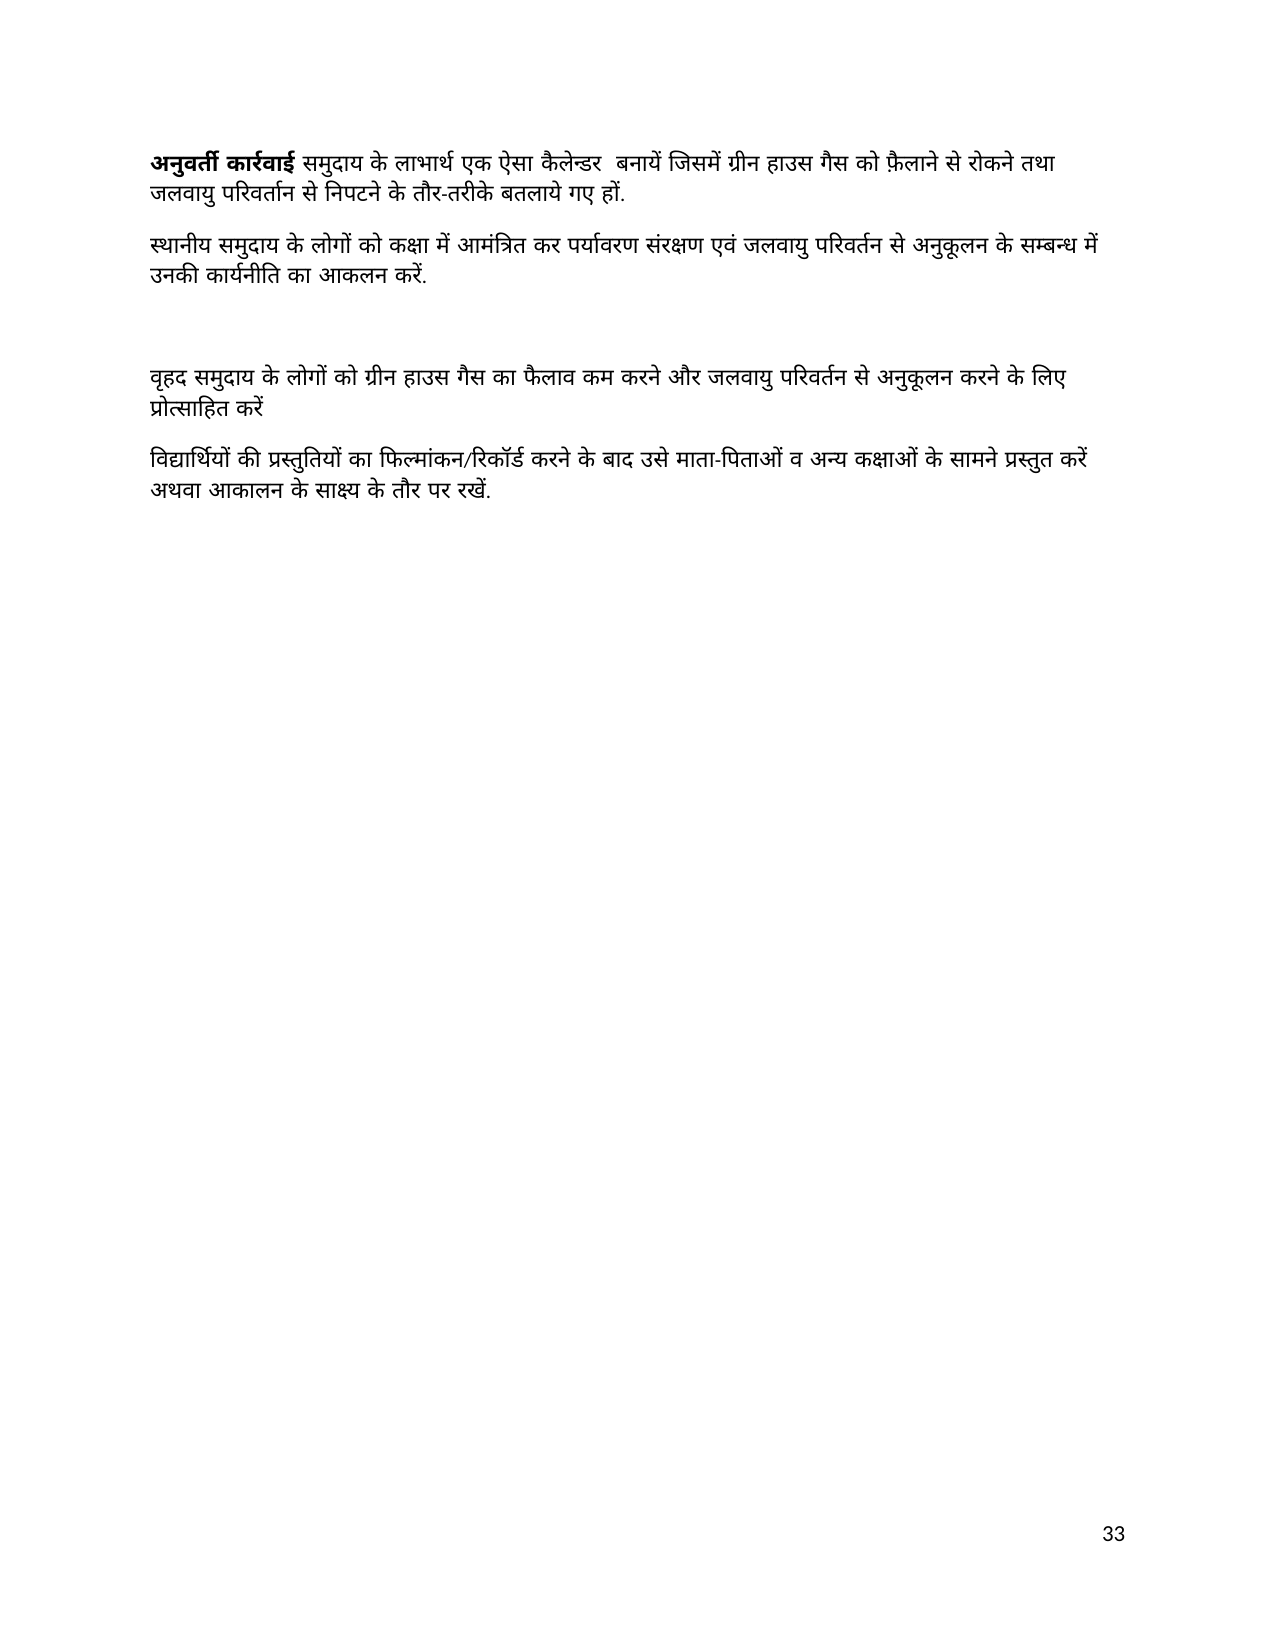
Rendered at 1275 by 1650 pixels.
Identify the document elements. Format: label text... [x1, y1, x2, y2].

text वृहद समुदाय के लोगों को ग्रीन हाउस गैस का फैलाव कम करने और जलवायु परिवर्तन से अनुकूलन करने के लिए प्रोत्साहित करें [150, 364, 1125, 421]
text अनुवर्ती कार्रवाई समुदाय के लाभार्थ एक ऐसा कैलेन्डर बनायें जिसमें ग्रीन हाउस गैस को फ़ैलाने से रोकने तथा जलवायु परिवर्तान से निपटने के तौर-तरीके बतलाये गए हों. [150, 150, 1125, 207]
text स्थानीय समुदाय के लोगों को कक्षा में आमंत्रित कर पर्यावरण संरक्षण एवं जलवायु परिवर्तन से अनुकूलन के सम्बन्ध में उनकी कार्यनीति का आकलन करें. [150, 232, 1125, 289]
text विद्यार्थियों की प्रस्तुतियों का फिल्मांकन/रिकॉर्ड करने के बाद उसे माता-पिताओं व अन्य कक्षाओं के सामने प्रस्तुत करें अथवा आकालन के साक्ष्य के तौर पर रखें. [150, 446, 1125, 503]
